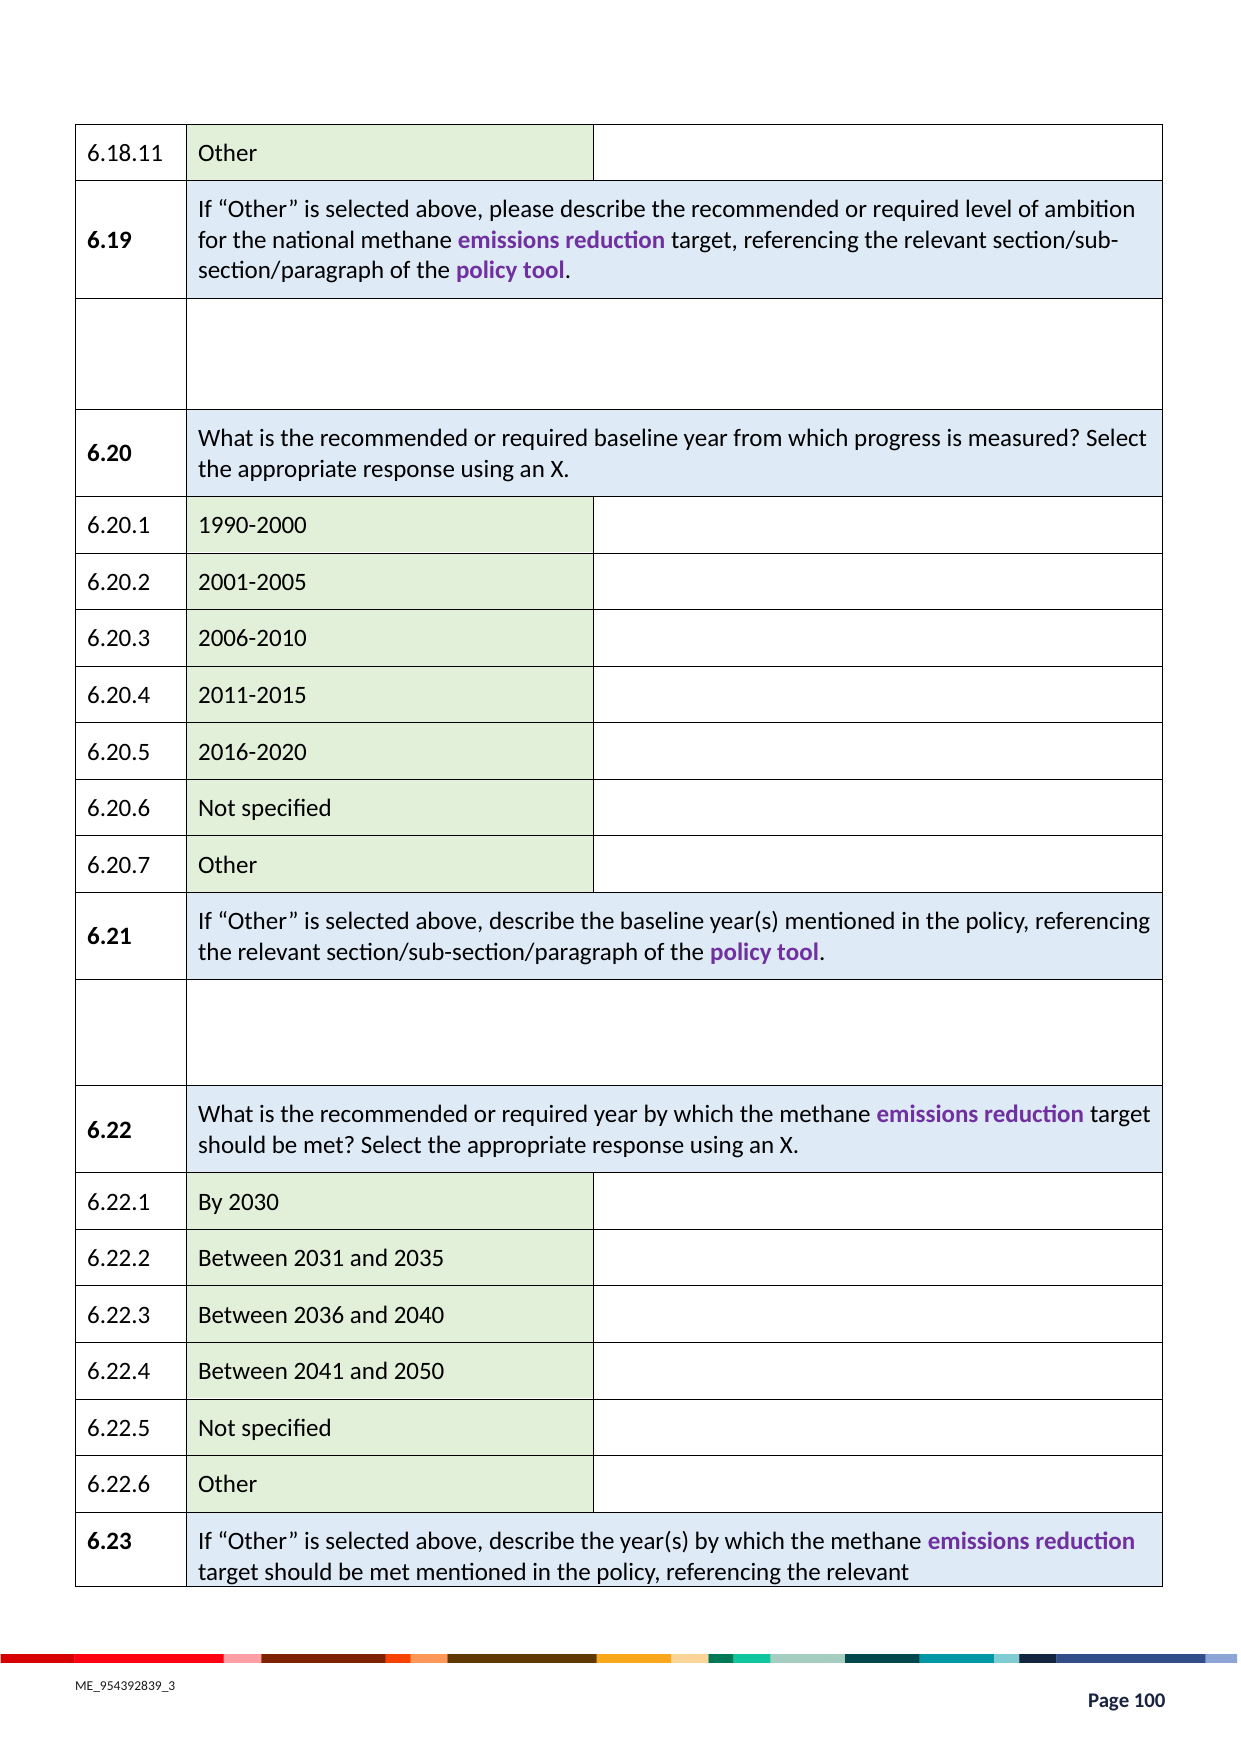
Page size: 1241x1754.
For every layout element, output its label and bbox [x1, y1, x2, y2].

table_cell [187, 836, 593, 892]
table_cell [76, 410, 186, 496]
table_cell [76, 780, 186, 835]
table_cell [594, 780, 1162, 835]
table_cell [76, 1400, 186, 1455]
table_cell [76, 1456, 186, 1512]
picture [0, 1654, 1236, 1663]
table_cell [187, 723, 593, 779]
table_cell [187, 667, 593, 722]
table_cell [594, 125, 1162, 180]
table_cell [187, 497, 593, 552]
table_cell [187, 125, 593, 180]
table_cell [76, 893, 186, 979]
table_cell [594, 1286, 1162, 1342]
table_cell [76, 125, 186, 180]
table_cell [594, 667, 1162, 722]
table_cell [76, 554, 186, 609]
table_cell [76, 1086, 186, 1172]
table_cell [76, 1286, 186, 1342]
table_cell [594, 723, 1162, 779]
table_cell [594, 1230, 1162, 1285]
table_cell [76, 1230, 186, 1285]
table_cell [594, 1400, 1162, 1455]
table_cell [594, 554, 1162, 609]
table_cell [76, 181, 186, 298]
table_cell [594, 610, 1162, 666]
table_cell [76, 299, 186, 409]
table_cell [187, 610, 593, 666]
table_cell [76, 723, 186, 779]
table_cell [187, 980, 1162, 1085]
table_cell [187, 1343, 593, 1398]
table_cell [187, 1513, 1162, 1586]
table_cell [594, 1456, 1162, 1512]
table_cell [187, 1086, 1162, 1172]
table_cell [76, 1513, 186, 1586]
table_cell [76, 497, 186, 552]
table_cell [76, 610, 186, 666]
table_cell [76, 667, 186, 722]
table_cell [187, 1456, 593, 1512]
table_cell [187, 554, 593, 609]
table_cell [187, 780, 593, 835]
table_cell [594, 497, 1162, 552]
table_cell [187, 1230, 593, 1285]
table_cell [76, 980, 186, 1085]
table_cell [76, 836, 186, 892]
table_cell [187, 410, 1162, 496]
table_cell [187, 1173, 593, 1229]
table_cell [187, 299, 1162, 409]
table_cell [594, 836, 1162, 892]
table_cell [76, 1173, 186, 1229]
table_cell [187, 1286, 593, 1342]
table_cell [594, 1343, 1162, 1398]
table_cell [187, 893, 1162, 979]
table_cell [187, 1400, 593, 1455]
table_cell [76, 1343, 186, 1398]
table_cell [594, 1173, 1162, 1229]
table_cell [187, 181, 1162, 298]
